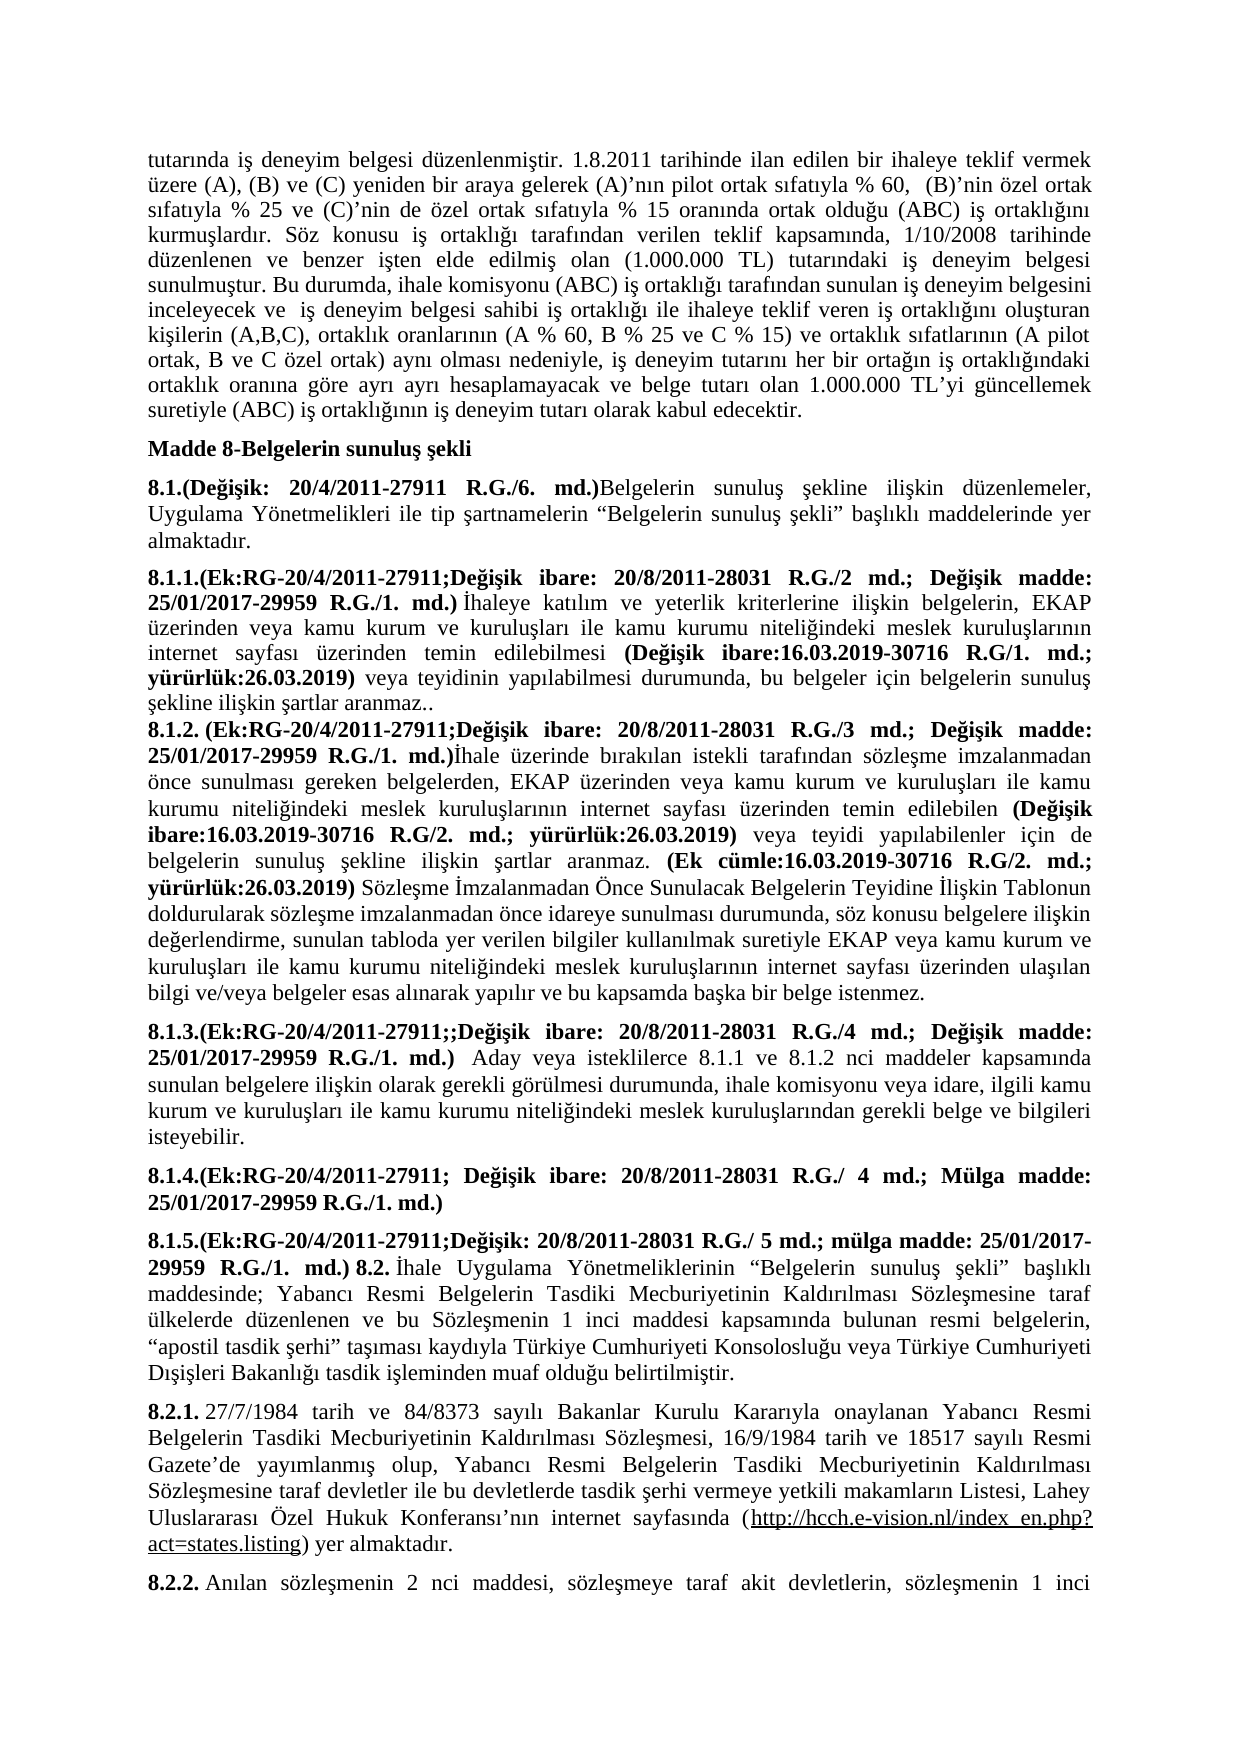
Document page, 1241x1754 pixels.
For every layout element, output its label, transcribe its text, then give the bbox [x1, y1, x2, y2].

text 8.1.(Değişik: 20/4/2011-27911 R.G./6. md.)Belgelerin sunuluş şekline ilişkin düzenlemeler, Uygulama Yönetmelikleri ile tip şartnamelerin “Belgelerin sunuluş şekli” başlıklı maddelerinde yer almaktadır. [148, 474, 1092, 553]
text 8.1.2. (Ek:RG-20/4/2011-27911;Değişik ibare: 20/8/2011-28031 R.G./3 md.; Değişik madde: 25/01/2017-29959 R.G./1. md.)İhale üzerinde bırakılan istekli tarafından sözleşme imzalanmadan önce sunulması gereken belgelerden, EKAP üzerinden veya kamu kurum ve kuruluşları ile kamu kurumu niteliğindeki meslek kuruluşlarının internet sayfası üzerinden temin edilebilen (Değişik ibare:16.03.2019-30716 R.G/2. md.; yürürlük:26.03.2019) veya teyidi yapılabilenler için de belgelerin sunuluş şekline ilişkin şartlar aranmaz. (Ek cümle:16.03.2019-30716 R.G/2. md.; yürürlük:26.03.2019) Sözleşme İmzalanmadan Önce Sunulacak Belgelerin Teyidine İlişkin Tablonun doldurularak sözleşme imzalanmadan önce idareye sunulması durumunda, söz konusu belgelere ilişkin değerlendirme, sunulan tabloda yer verilen bilgiler kullanılmak suretiyle EKAP veya kamu kurum ve kuruluşları ile kamu kurumu niteliğindeki meslek kuruluşlarının internet sayfası üzerinden ulaşılan bilgi ve/veya belgeler esas alınarak yapılır ve bu kapsamda başka bir belge istenmez. [148, 716, 1092, 1006]
text 8.1.1.(Ek:RG-20/4/2011-27911;Değişik ibare: 20/8/2011-28031 R.G./2 md.; Değişik madde: 25/01/2017-29959 R.G./1. md.) İhaleye katılım ve yeterlik kriterlerine ilişkin belgelerin, EKAP üzerinden veya kamu kurum ve kuruluşları ile kamu kurumu niteliğindeki meslek kuruluşlarının internet sayfası üzerinden temin edilebilmesi (Değişik ibare:16.03.2019-30716 R.G/1. md.; yürürlük:26.03.2019) veya teyidinin yapılabilmesi durumunda, bu belgeler için belgelerin sunuluş şekline ilişkin şartlar aranmaz.. [148, 566, 1092, 716]
text 8.1.3.(Ek:RG-20/4/2011-27911;;Değişik ibare: 20/8/2011-28031 R.G./4 md.; Değişik madde: 25/01/2017-29959 R.G./1. md.) Aday veya isteklilerce 8.1.1 ve 8.1.2 nci maddeler kapsamında sunulan belgelere ilişkin olarak gerekli görülmesi durumunda, ihale komisyonu veya idare, ilgili kamu kurum ve kuruluşları ile kamu kurumu niteliğindeki meslek kuruluşlarından gerekli belge ve bilgileri isteyebilir. [148, 1018, 1092, 1150]
text 8.1.5.(Ek:RG-20/4/2011-27911;Değişik: 20/8/2011-28031 R.G./ 5 md.; mülga madde: 25/01/2017-29959 R.G./1. md.) 8.2. İhale Uygulama Yönetmeliklerinin “Belgelerin sunuluş şekli” başlıklı maddesinde; Yabancı Resmi Belgelerin Tasdiki Mecburiyetinin Kaldırılması Sözleşmesine taraf ülkelerde düzenlenen ve bu Sözleşmenin 1 inci maddesi kapsamında bulunan resmi belgelerin, “apostil tasdik şerhi” taşıması kaydıyla Türkiye Cumhuriyeti Konsolosluğu veya Türkiye Cumhuriyeti Dışişleri Bakanlığı tasdik işleminden muaf olduğu belirtilmiştir. [148, 1227, 1092, 1386]
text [148, 1569, 1092, 1595]
text Madde 8-Belgelerin sunuluş şekli [148, 435, 1092, 462]
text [148, 148, 1092, 423]
text 8.1.4.(Ek:RG-20/4/2011-27911; Değişik ibare: 20/8/2011-28031 R.G./ 4 md.; Mülga madde: 25/01/2017-29959 R.G./1. md.) [148, 1162, 1092, 1215]
text 8.2.1. 27/7/1984 tarih ve 84/8373 sayılı Bakanlar Kurulu Kararıyla onaylanan Yabancı Resmi Belgelerin Tasdiki Mecburiyetinin Kaldırılması Sözleşmesi, 16/9/1984 tarih ve 18517 sayılı Resmi Gazete’de yayımlanmış olup, Yabancı Resmi Belgelerin Tasdiki Mecburiyetinin Kaldırılması Sözleşmesine taraf devletler ile bu devletlerde tasdik şerhi vermeye yetkili makamların Listesi, Lahey Uluslararası Özel Hukuk Konferansı’nın internet sayfasında (http://hcch.e-vision.nl/index_en.php?act=states.listing) yer almaktadır. [148, 1398, 1092, 1556]
